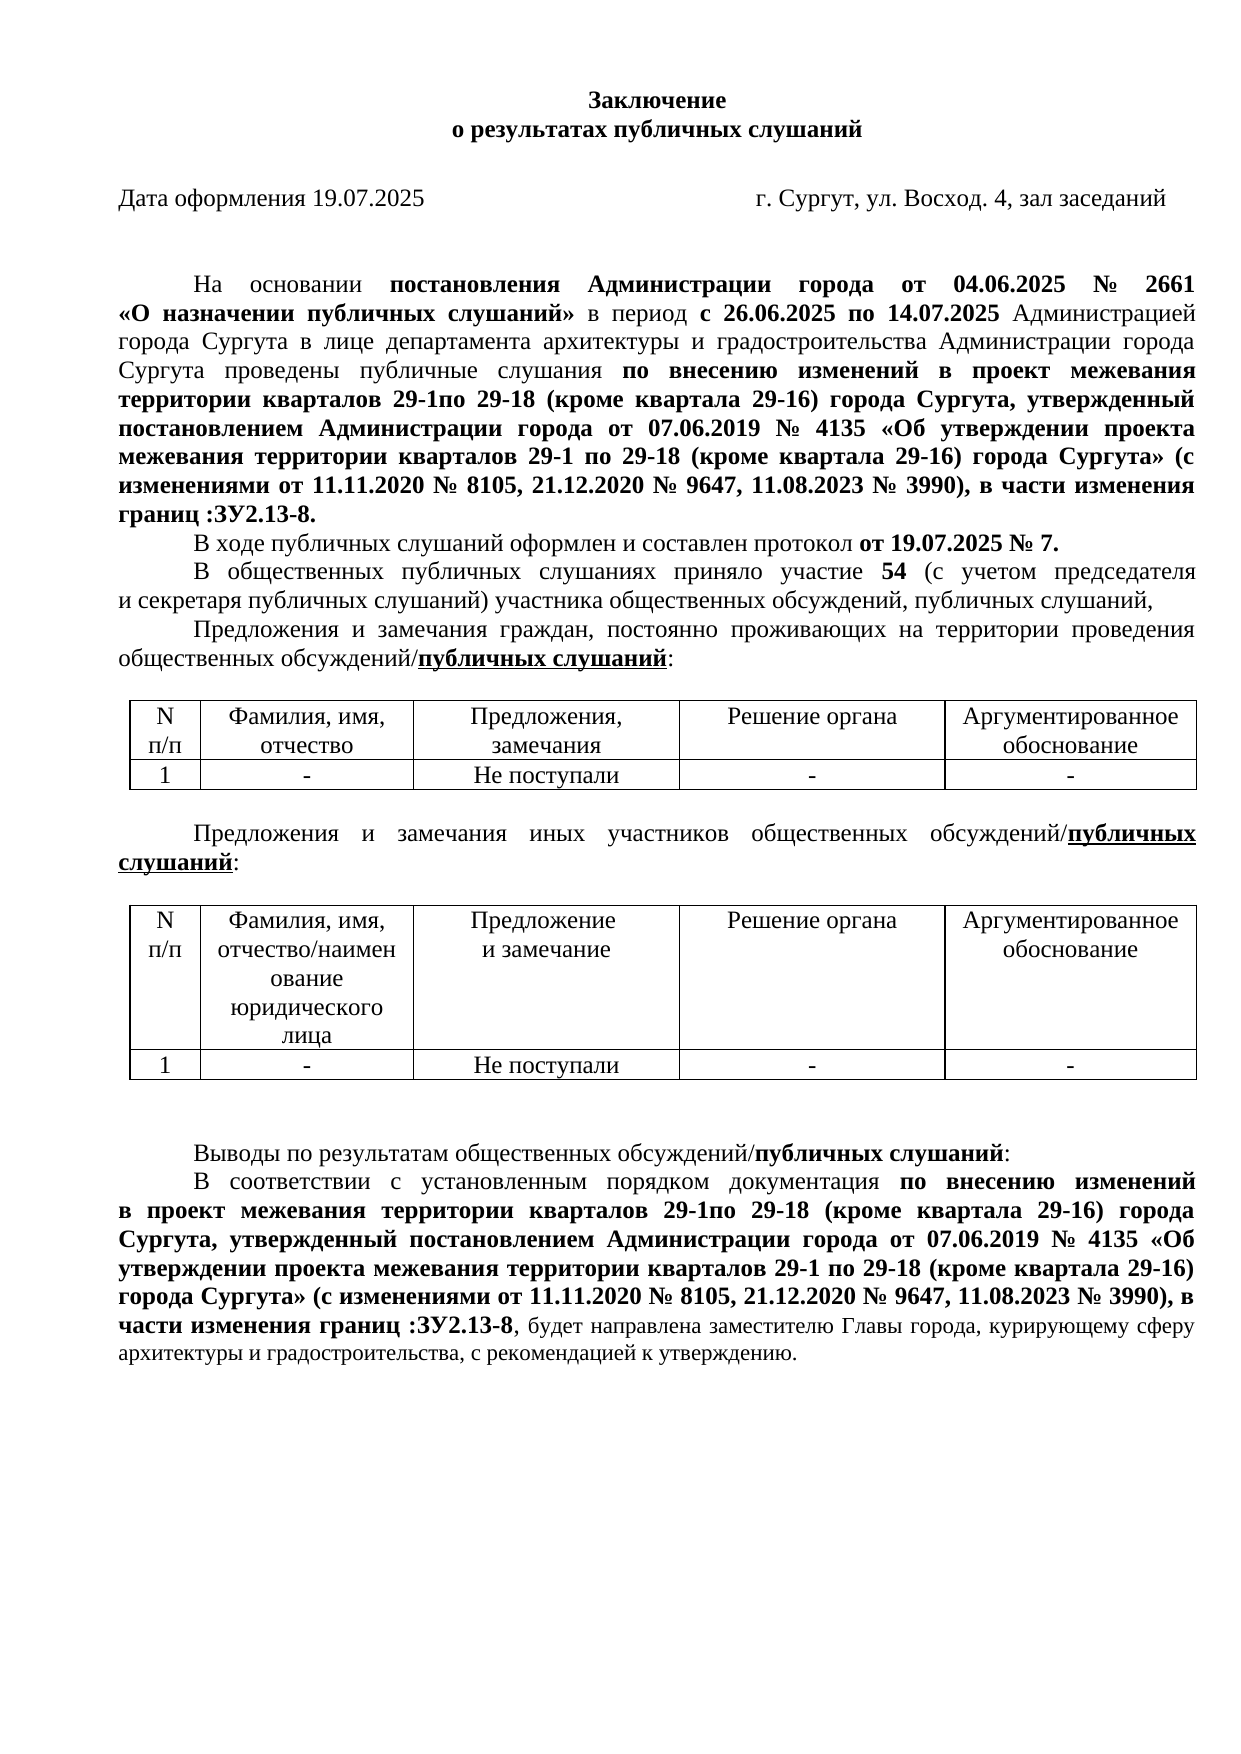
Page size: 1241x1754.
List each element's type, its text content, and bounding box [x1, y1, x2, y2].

table_header Предложения, замечания [414, 701, 679, 759]
table_cell - [680, 1050, 944, 1079]
table_cell - [201, 1050, 413, 1079]
table_cell - [201, 760, 413, 788]
table_cell - [680, 760, 944, 788]
table_header Предложение и замечание [414, 906, 679, 1049]
text Дата оформления 19.07.2025 г. Сургут, ул. Восход. 4, зал заседаний [118, 183, 1196, 211]
text В общественных публичных слушаниях приняло участие 54 (с учетом председателя и секретаря публичных слушаний) участника общественных обсуждений, публичных слушаний, [118, 556, 1196, 614]
text Предложения и замечания граждан, постоянно проживающих на территории проведения общественных обсуждений/публичных слушаний: [118, 614, 1196, 671]
table_header N п/п [131, 701, 200, 759]
text В соответствии с установленным порядком документация по внесению изменений в проект межевания территории кварталов 29-1по 29-18 (кроме квартала 29-16) города Сургута, утвержденный постановлением Администрации города от 07.06.2019 № 4135 «Об утверждении проекта межевания территории кварталов 29-1 по 29-18 (кроме квартала 29-16) города Сургута» (с изменениями от 11.11.2020 № 8105, 21.12.2020 № 9647, 11.08.2023 № 3990), в части изменения границ :ЗУ2.13-8, будет направлена заместителю Главы города, курирующему сферу архитектуры и градостроительства, с рекомендацией к утверждению. [118, 1166, 1196, 1365]
text Выводы по результатам общественных обсуждений/публичных слушаний: [118, 1138, 1196, 1166]
table_cell Не поступали [414, 1050, 679, 1079]
table_cell - [946, 760, 1196, 788]
table_header Аргументированное обоснование [946, 701, 1196, 759]
text В ходе публичных слушаний оформлен и составлен протокол от 19.07.2025 № 7. [118, 528, 1196, 556]
table_cell 1 [131, 760, 200, 788]
text Предложения и замечания иных участников общественных обсуждений/публичных слушаний: [118, 818, 1196, 876]
table_header Фамилия, имя, отчество/наименование юридического лица [201, 906, 413, 1049]
table_header Решение органа [680, 906, 944, 1049]
table_header N п/п [131, 906, 200, 1049]
table_header Решение органа [680, 701, 944, 759]
table_cell 1 [131, 1050, 200, 1079]
subtitle Заключение о результатах публичных слушаний [118, 85, 1196, 143]
table_header Фамилия, имя, отчество [201, 701, 413, 759]
table_cell Не поступали [414, 760, 679, 788]
text На основании постановления Администрации города от 04.06.2025 № 2661 «О назначении публичных слушаний» в период с 26.06.2025 по 14.07.2025 Администрацией города Сургута в лице департамента архитектуры и градостроительства Администрации города Сургута проведены публичные слушания по внесению изменений в проект межевания территории кварталов 29-1по 29-18 (кроме квартала 29-16) города Сургута, утвержденный постановлением Администрации города от 07.06.2019 № 4135 «Об утверждении проекта межевания территории кварталов 29-1 по 29-18 (кроме квартала 29-16) города Сургута» (с изменениями от 11.11.2020 № 8105, 21.12.2020 № 9647, 11.08.2023 № 3990), в части изменения границ :ЗУ2.13-8. [118, 269, 1196, 528]
table_header Аргументированное обоснование [946, 906, 1196, 1049]
table_cell - [946, 1050, 1196, 1079]
